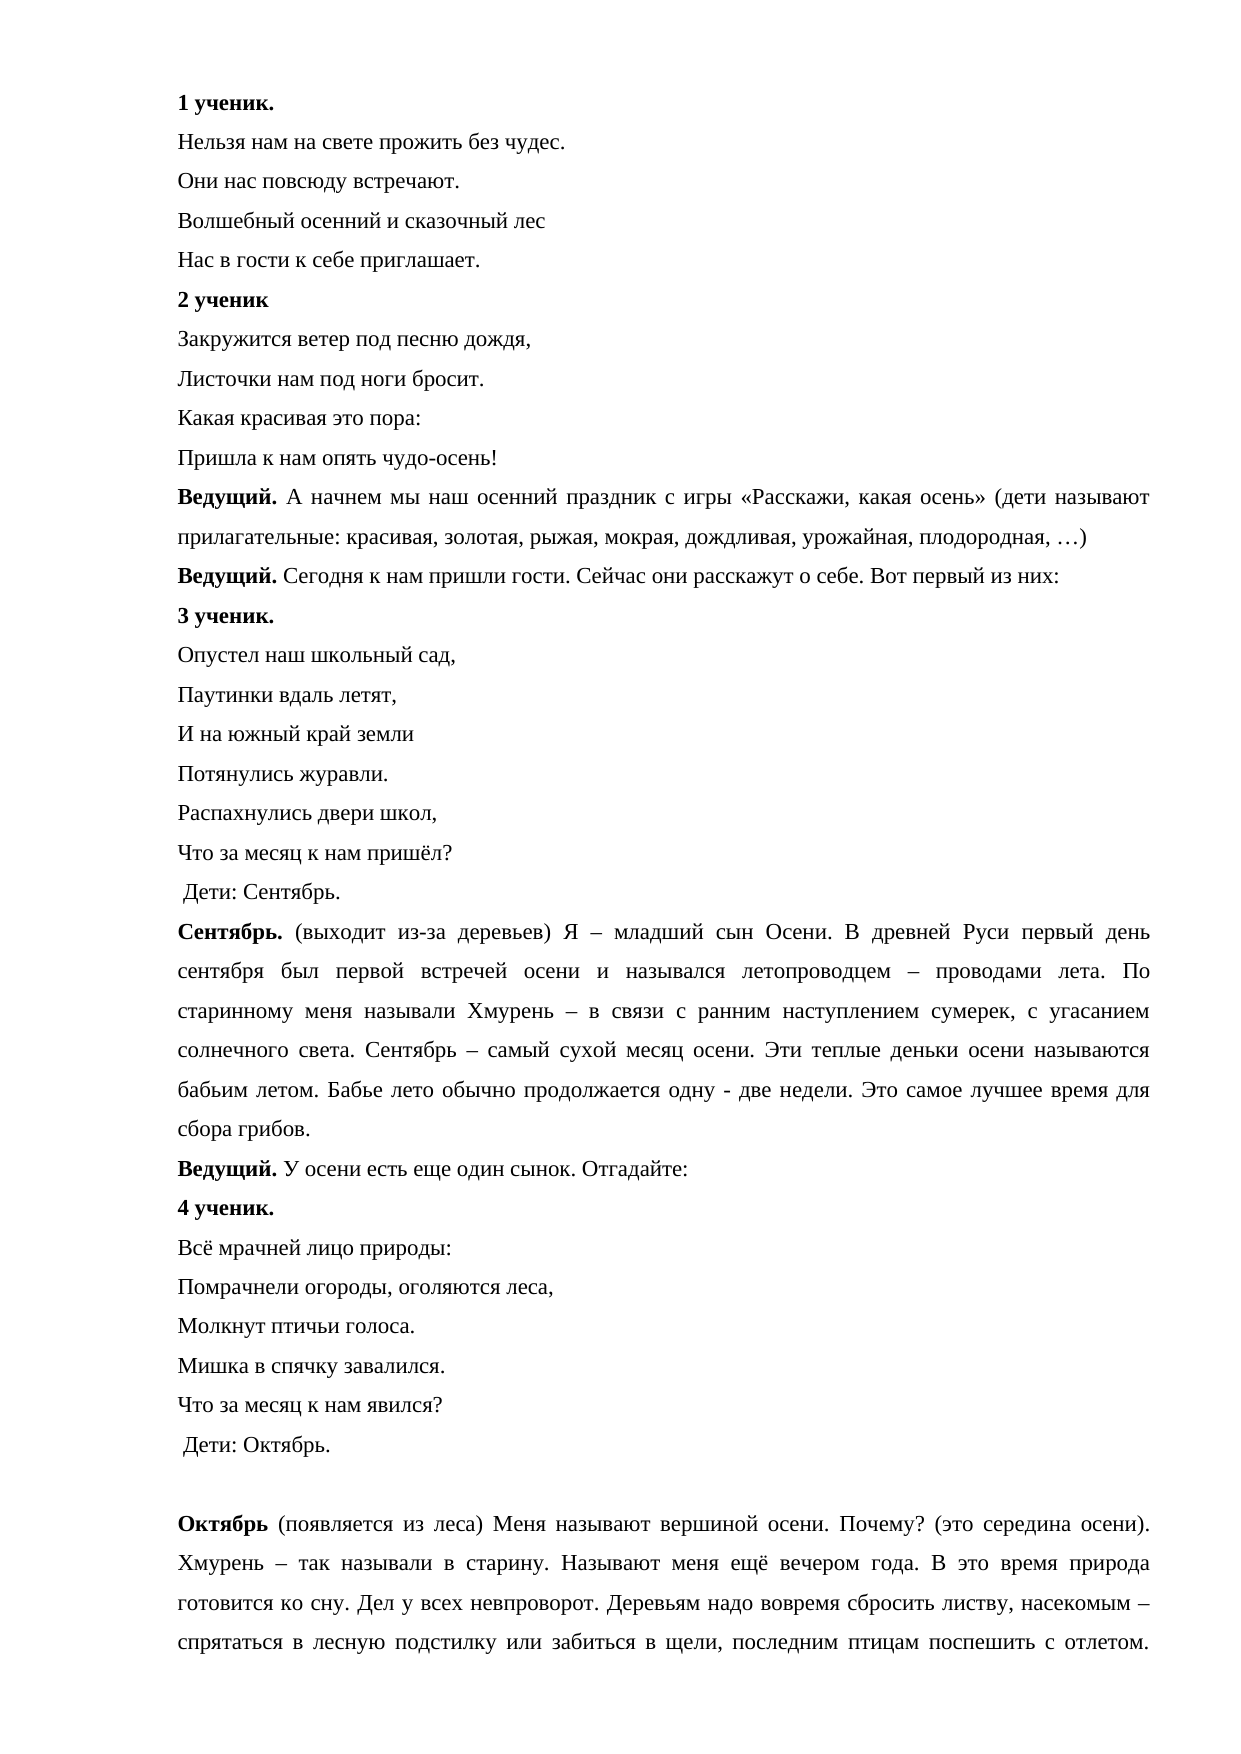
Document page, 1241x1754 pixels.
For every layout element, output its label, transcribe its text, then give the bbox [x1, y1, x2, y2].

text Мишка в спячку завалился. [177, 1352, 1152, 1378]
text Паутинки вдаль летят, [177, 681, 1152, 707]
text Что за месяц к нам пришёл? [177, 839, 1152, 865]
text Помрачнели огороды, оголяются леса, [177, 1273, 1152, 1299]
text Закружится ветер под песню дождя, [177, 326, 1152, 352]
text Потянулись журавли. [177, 760, 1152, 786]
text 1 ученик. [177, 89, 1152, 115]
text Сентябрь. (выходит из-за деревьев) Я – младший сын Осени. В древней Руси первый день сентября был первой встречей осени и назывался летопроводцем – проводами лета. По старинному меня называли Хмурень – в связи с ранним наступлением сумерек, с угасанием солнечного света. Сентябрь – самый сухой месяц осени. Эти теплые деньки осени называются бабьим летом. Бабье лето обычно продолжается одну - две недели. Это самое лучшее время для сбора грибов. [177, 918, 1152, 1141]
text Пришла к нам опять чудо-осень! [177, 444, 1152, 470]
text Листочки нам под ноги бросит. [177, 365, 1152, 391]
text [177, 1510, 1152, 1655]
text Ведущий. А начнем мы наш осенний праздник с игры «Расскажи, какая осень» (дети называют прилагательные: красивая, золотая, рыжая, мокрая, дождливая, урожайная, плодородная, …) [177, 483, 1152, 549]
text 4 ученик. [177, 1194, 1152, 1220]
text Что за месяц к нам явился? [177, 1391, 1152, 1418]
text Нас в гости к себе приглашает. [177, 247, 1152, 273]
text Опустел наш школьный сад, [177, 641, 1152, 668]
text Волшебный осенний и сказочный лес [177, 207, 1152, 233]
text И на южный край земли [177, 720, 1152, 747]
text Дети: Сентябрь. [177, 878, 1152, 904]
text Дети: Октябрь. [177, 1431, 1152, 1457]
text Всё мрачней лицо природы: [177, 1233, 1152, 1260]
text Они нас повсюду встречают. [177, 168, 1152, 194]
text Распахнулись двери школ, [177, 799, 1152, 826]
text Нельзя нам на свете прожить без чудес. [177, 128, 1152, 154]
text 3 ученик. [177, 602, 1152, 628]
text Ведущий. Сегодня к нам пришли гости. Сейчас они расскажут о себе. Вот первый из них: [177, 562, 1152, 589]
text 2 ученик [177, 286, 1152, 312]
text Молкнут птичьи голоса. [177, 1312, 1152, 1339]
text Какая красивая это пора: [177, 404, 1152, 431]
text Ведущий. У осени есть еще один сынок. Отгадайте: [177, 1154, 1152, 1181]
